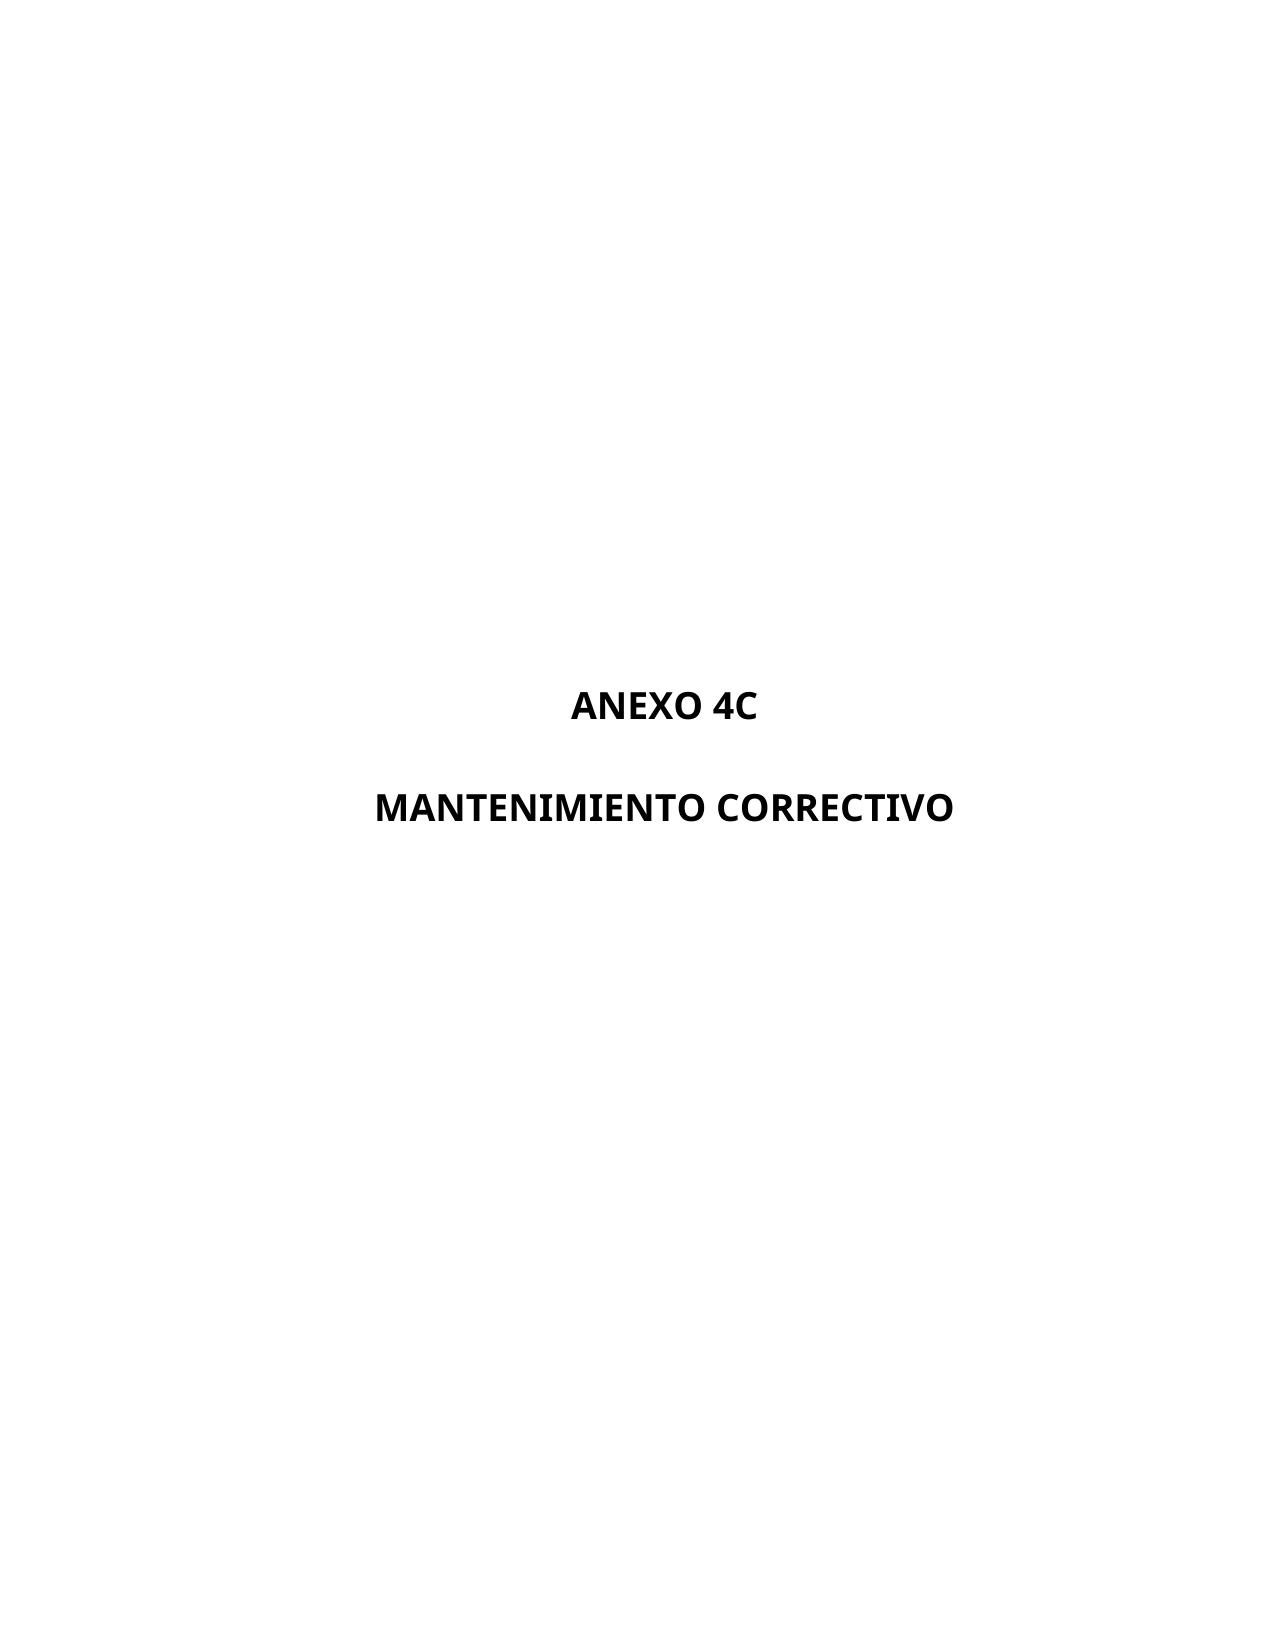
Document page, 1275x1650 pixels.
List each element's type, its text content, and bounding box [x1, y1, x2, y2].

text ANEXO 4C [177, 679, 1152, 730]
text MANTENIMIENTO CORRECTIVO [177, 781, 1152, 832]
